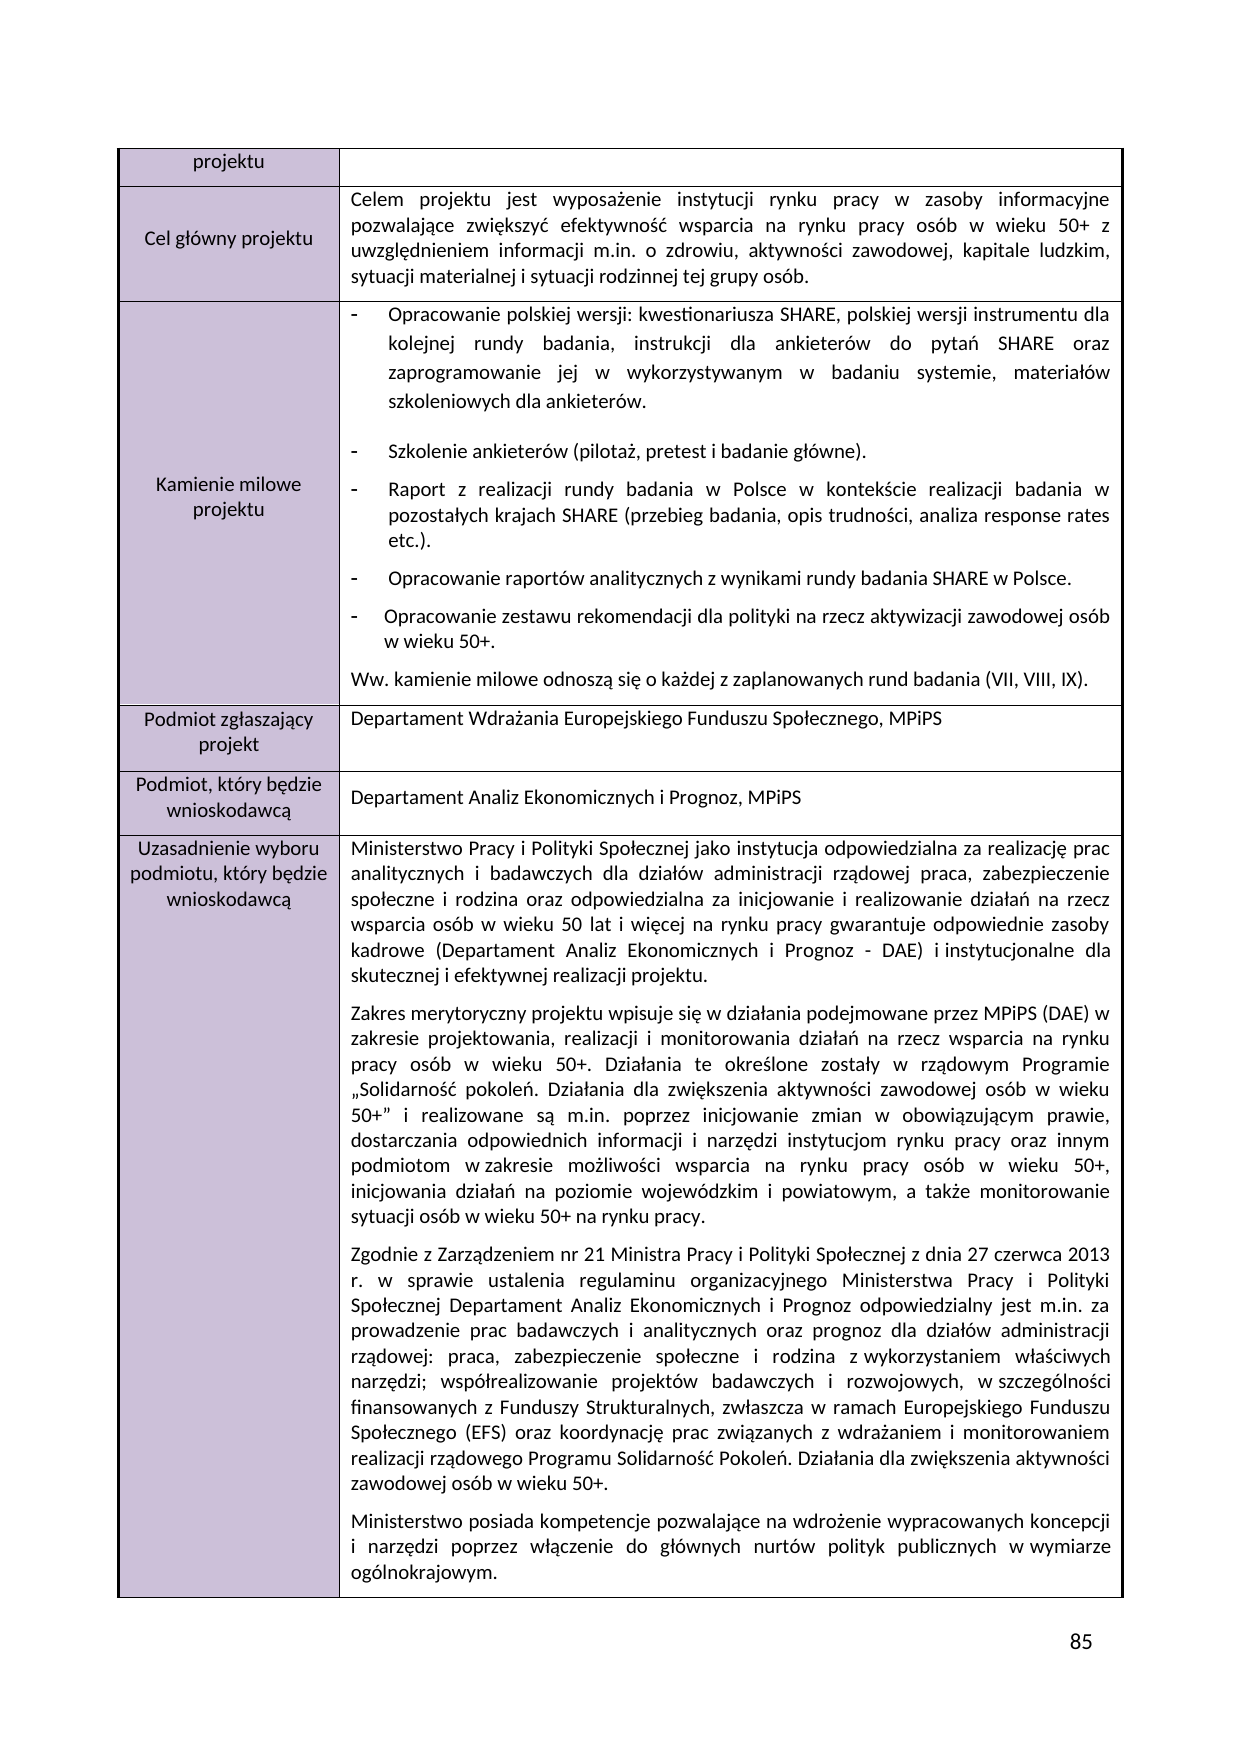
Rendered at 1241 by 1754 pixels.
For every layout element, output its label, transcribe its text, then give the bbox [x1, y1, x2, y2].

table_cell Podmiot, który będzie wnioskodawcą [120, 772, 339, 835]
table_cell Departament Wdrażania Europejskiego Funduszu Społecznego, MPiPS [340, 706, 1121, 771]
table_cell Departament Analiz Ekonomicznych i Prognoz, MPiPS [340, 772, 1121, 835]
table_cell Cel główny projektu [120, 187, 339, 301]
table_cell Podmiot zgłaszający projekt [120, 706, 339, 771]
table_cell Kamienie milowe projektu [120, 302, 339, 704]
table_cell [120, 149, 339, 186]
table_cell Celem projektu jest wyposażenie instytucji rynku pracy w zasoby informacyjne pozwalające zwiększyć efektywność wsparcia na rynku pracy osób w wieku 50+ z uwzględnieniem informacji m.in. o zdrowiu, aktywności zawodowej, kapitale ludzkim, sytuacji materialnej i sytuacji rodzinnej tej grupy osób. [340, 187, 1121, 301]
table_cell Opracowanie polskiej wersji: kwestionariusza SHARE, polskiej wersji instrumentu dla kolejnej rundy badania, instrukcji dla ankieterów do pytań SHARE oraz zaprogramowanie jej w wykorzystywanym w badaniu systemie, materiałów szkoleniowych dla ankieterów. Szkolenie ankieterów (pilotaż, pretest i badanie główne). Raport z realizacji rundy badania w Polsce w kontekście realizacji badania w pozostałych krajach SHARE (przebieg badania, opis trudności, analiza response rates etc.). Opracowanie raportów analitycznych z wynikami rundy badania SHARE w Polsce. Opracowanie zestawu rekomendacji dla polityki na rzecz aktywizacji zawodowej osób w wieku 50+. Ww. kamienie milowe odnoszą się o każdej z zaplanowanych rund badania (VII, VIII, IX). [340, 302, 1121, 704]
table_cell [340, 836, 1121, 1597]
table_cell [120, 836, 339, 1597]
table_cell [340, 149, 1121, 186]
